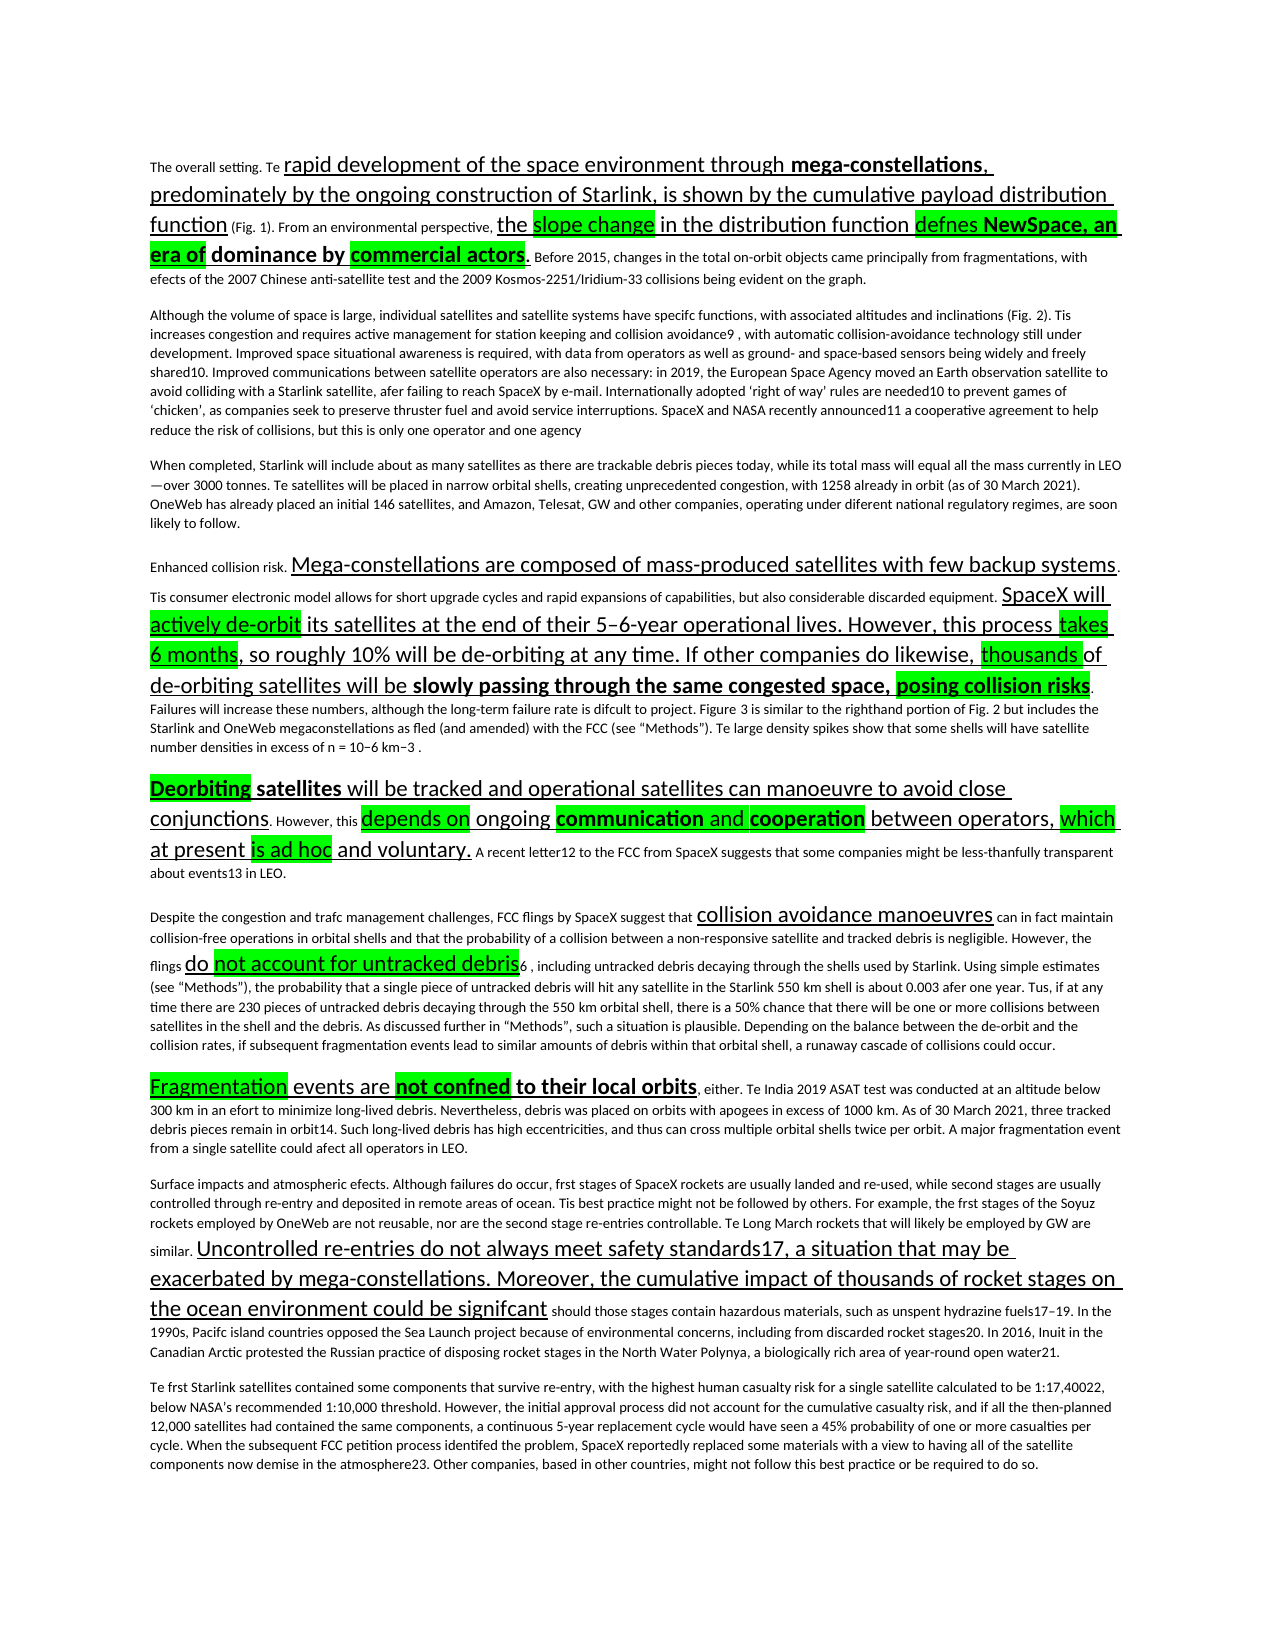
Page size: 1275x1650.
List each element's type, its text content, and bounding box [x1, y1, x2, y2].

text When completed, Starlink will include about as many satellites as there are trackable debris pieces today, while its total mass will equal all the mass currently in LEO—over 3000 tonnes. Te satellites will be placed in narrow orbital shells, creating unprecedented congestion, with 1258 already in orbit (as of 30 March 2021). OneWeb has already placed an initial 146 satellites, and Amazon, Telesat, GW and other companies, operating under diferent national regulatory regimes, are soon likely to follow. [150, 457, 1125, 532]
text Surface impacts and atmospheric efects. Although failures do occur, frst stages of SpaceX rockets are usually landed and re-used, while second stages are usually controlled through re-entry and deposited in remote areas of ocean. Tis best practice might not be followed by others. For example, the frst stages of the Soyuz rockets employed by OneWeb are not reusable, nor are the second stage re-entries controllable. Te Long March rockets that will likely be employed by GW are similar. Uncontrolled re-entries do not always meet safety standards17, a situation that may be exacerbated by mega-constellations. Moreover, the cumulative impact of thousands of rocket stages on the ocean environment could be signifcant should those stages contain hazardous materials, such as unspent hydrazine fuels17–19. In the 1990s, Pacifc island countries opposed the Sea Launch project because of environmental concerns, including from discarded rocket stages20. In 2016, Inuit in the Canadian Arctic protested the Russian practice of disposing rocket stages in the North Water Polynya, a biologically rich area of year-round open water21. [150, 1176, 1125, 1361]
text Fragmentation events are not confned to their local orbits, either. Te India 2019 ASAT test was conducted at an altitude below 300 km in an efort to minimize long-lived debris. Nevertheless, debris was placed on orbits with apogees in excess of 1000 km. As of 30 March 2021, three tracked debris pieces remain in orbit14. Such long-lived debris has high eccentricities, and thus can cross multiple orbital shells twice per orbit. A major fragmentation event from a single satellite could afect all operators in LEO. [150, 1072, 1125, 1158]
text Although the volume of space is large, individual satellites and satellite systems have specifc functions, with associated altitudes and inclinations (Fig. 2). Tis increases congestion and requires active management for station keeping and collision avoidance9 , with automatic collision-avoidance technology still under development. Improved space situational awareness is required, with data from operators as well as ground- and space-based sensors being widely and freely shared10. Improved communications between satellite operators are also necessary: in 2019, the European Space Agency moved an Earth observation satellite to avoid colliding with a Starlink satellite, afer failing to reach SpaceX by e-mail. Internationally adopted ‘right of way’ rules are needed10 to prevent games of ‘chicken’, as companies seek to preserve thruster fuel and avoid service interruptions. SpaceX and NASA recently announced11 a cooperative agreement to help reduce the risk of collisions, but this is only one operator and one agency [150, 306, 1125, 439]
text Te frst Starlink satellites contained some components that survive re-entry, with the highest human casualty risk for a single satellite calculated to be 1:17,40022, below NASA’s recommended 1:10,000 threshold. However, the initial approval process did not account for the cumulative casualty risk, and if all the then-planned 12,000 satellites had contained the same components, a continuous 5-year replacement cycle would have seen a 45% probability of one or more casualties per cycle. When the subsequent FCC petition process identifed the problem, SpaceX reportedly replaced some materials with a view to having all of the satellite components now demise in the atmosphere23. Other companies, based in other countries, might not follow this best practice or be required to do so. [150, 1379, 1125, 1473]
text The overall setting. Te rapid development of the space environment through mega-constellations, predominately by the ongoing construction of Starlink, is shown by the cumulative payload distribution function (Fig. 1). From an environmental perspective, the slope change in the distribution function defnes NewSpace, an era of dominance by commercial actors. Before 2015, changes in the total on-orbit objects came principally from fragmentations, with efects of the 2007 Chinese anti-satellite test and the 2009 Kosmos-2251/Iridium-33 collisions being evident on the graph. [150, 150, 1125, 288]
text Despite the congestion and trafc management challenges, FCC flings by SpaceX suggest that collision avoidance manoeuvres can in fact maintain collision-free operations in orbital shells and that the probability of a collision between a non-responsive satellite and tracked debris is negligible. However, the flings do not account for untracked debris6 , including untracked debris decaying through the shells used by Starlink. Using simple estimates (see “Methods”), the probability that a single piece of untracked debris will hit any satellite in the Starlink 550 km shell is about 0.003 afer one year. Tus, if at any time there are 230 pieces of untracked debris decaying through the 550 km orbital shell, there is a 50% chance that there will be one or more collisions between satellites in the shell and the debris. As discussed further in “Methods”, such a situation is plausible. Depending on the balance between the de-orbit and the collision rates, if subsequent fragmentation events lead to similar amounts of debris within that orbital shell, a runaway cascade of collisions could occur. [150, 900, 1125, 1054]
text Deorbiting satellites will be tracked and operational satellites can manoeuvre to avoid close conjunctions. However, this depends on ongoing communication and cooperation between operators, which at present is ad hoc and voluntary. A recent letter12 to the FCC from SpaceX suggests that some companies might be less-thanfully transparent about events13 in LEO. [150, 774, 1125, 882]
text Enhanced collision risk. Mega-constellations are composed of mass-produced satellites with few backup systems. Tis consumer electronic model allows for short upgrade cycles and rapid expansions of capabilities, but also considerable discarded equipment. SpaceX will actively de-orbit its satellites at the end of their 5–6-year operational lives. However, this process takes 6 months, so roughly 10% will be de-orbiting at any time. If other companies do likewise, thousands of de-orbiting satellites will be slowly passing through the same congested space, posing collision risks. Failures will increase these numbers, although the long-term failure rate is difcult to project. Figure 3 is similar to the righthand portion of Fig. 2 but includes the Starlink and OneWeb megaconstellations as fled (and amended) with the FCC (see “Methods”). Te large density spikes show that some shells will have satellite number densities in excess of n = 10−6 km−3 . [150, 550, 1125, 756]
